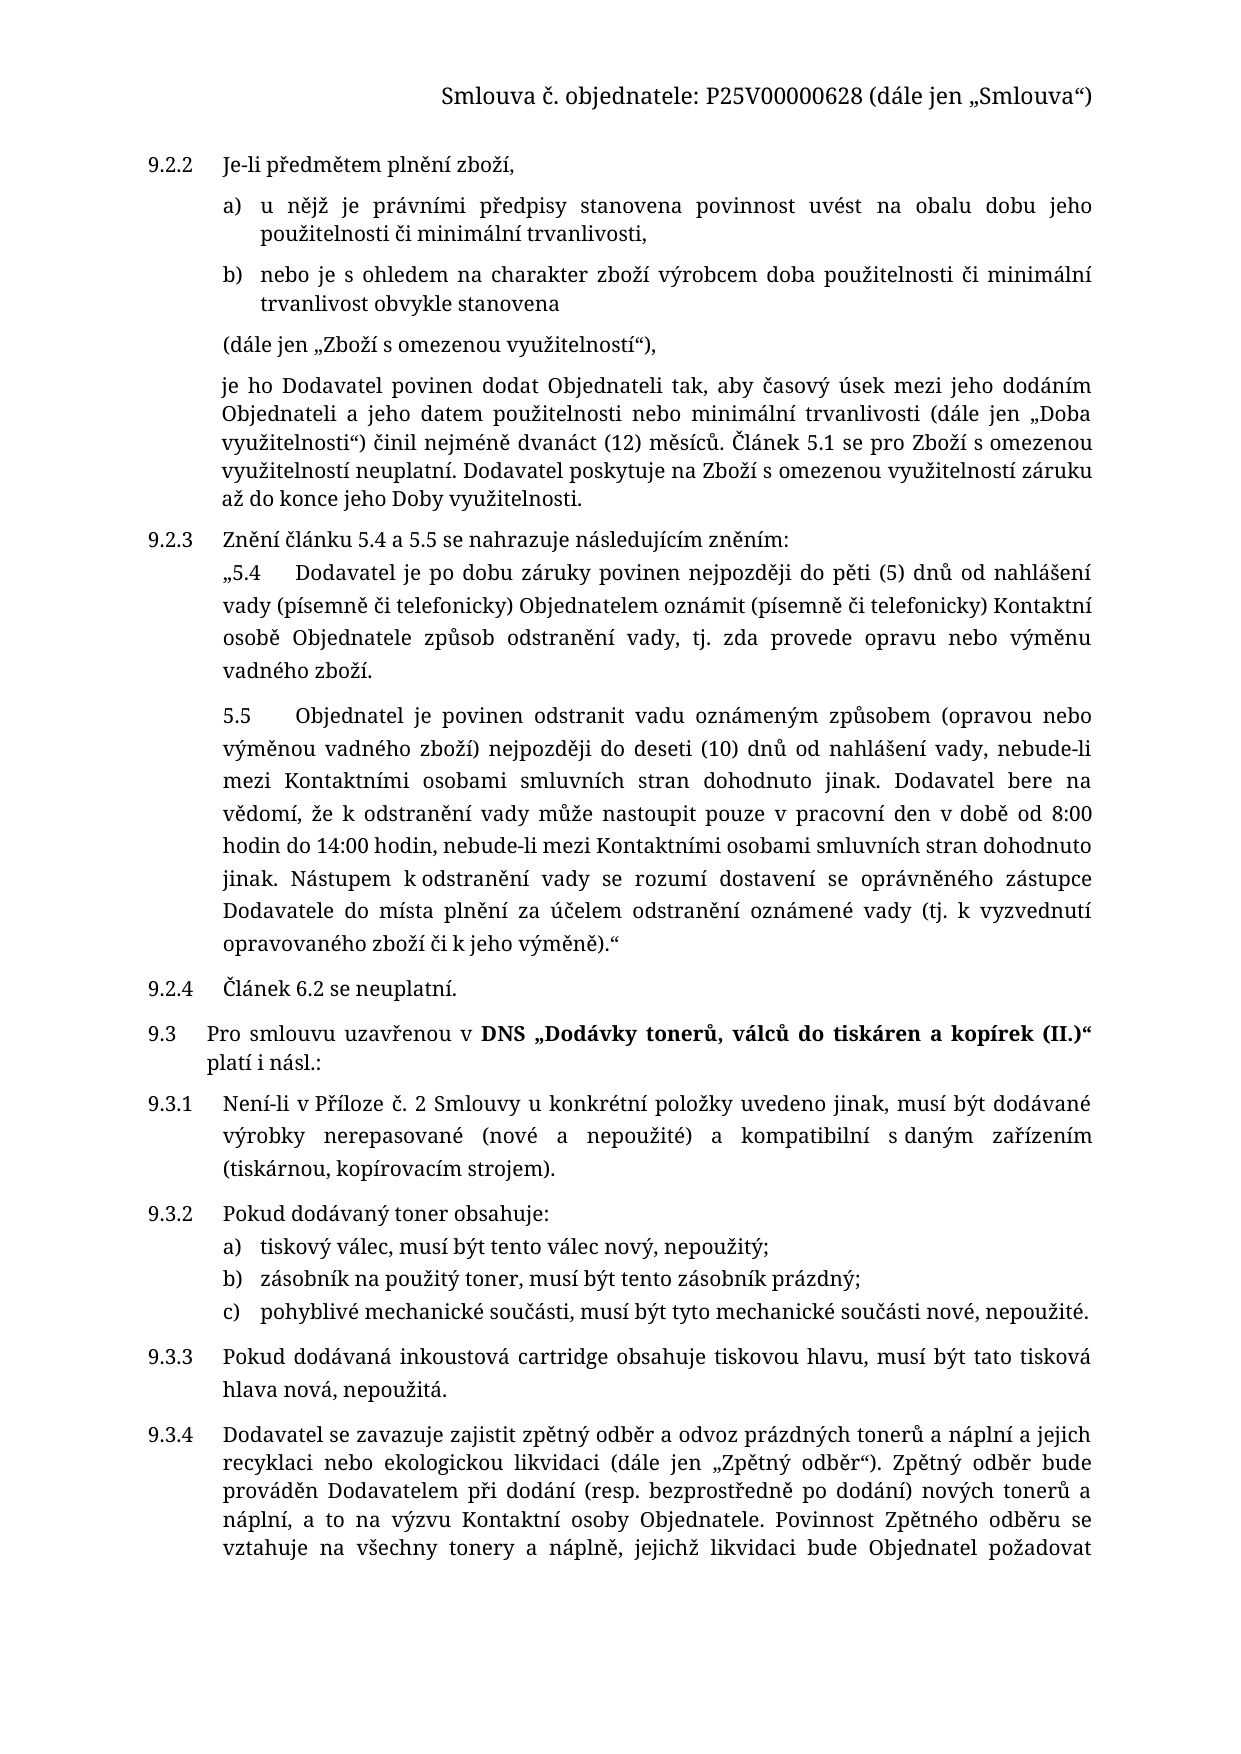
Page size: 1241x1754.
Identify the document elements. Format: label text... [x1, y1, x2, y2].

list Není-li v Příloze č. 2 Smlouvy u konkrétní položky uvedeno jinak, musí být dodávané výrobky nerepasované (nové a nepoužité) a kompatibilní s daným zařízením (tiskárnou, kopírovacím strojem). [148, 1089, 1093, 1182]
list Pokud dodávaná inkoustová cartridge obsahuje tiskovou hlavu, musí být tato tisková hlava nová, nepoužitá. [148, 1342, 1093, 1403]
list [148, 1420, 1093, 1562]
text je ho Dodavatel povinen dodat Objednateli tak, aby časový úsek mezi jeho dodáním Objednateli a jeho datem použitelnosti nebo minimální trvanlivosti (dále jen „Doba využitelnosti“) činil nejméně dvanáct (12) měsíců. Článek 5.1 se pro Zboží s omezenou využitelností neuplatní. Dodavatel poskytuje na Zboží s omezenou využitelností záruku až do konce jeho Doby využitelnosti. [221, 371, 1093, 513]
list Je-li předmětem plnění zboží, [148, 150, 1093, 179]
list tiskový válec, musí být tento válec nový, nepoužitý; [223, 1232, 1093, 1260]
list „5.4 Dodavatel je po dobu záruky povinen nejpozději do pěti (5) dnů od nahlášení vady (písemně či telefonicky) Objednatelem oznámit (písemně či telefonicky) Kontaktní osobě Objednatele způsob odstranění vady, tj. zda provede opravu nebo výměnu vadného zboží. [223, 558, 1093, 684]
list zásobník na použitý toner, musí být tento zásobník prázdný; [223, 1264, 1093, 1293]
list nebo je s ohledem na charakter zboží výrobcem doba použitelnosti či minimální trvanlivost obvykle stanovena [223, 261, 1093, 317]
list pohyblivé mechanické součásti, musí být tyto mechanické součásti nové, nepoužité. [223, 1297, 1093, 1325]
list Pro smlouvu uzavřenou v DNS „Dodávky tonerů, válců do tiskáren a kopírek (II.)“ platí i násl.: [148, 1019, 1093, 1076]
text (dále jen „Zboží s omezenou využitelností“), [223, 330, 1093, 358]
list u nějž je právními předpisy stanovena povinnost uvést na obalu dobu jeho použitelnosti či minimální trvanlivosti, [223, 191, 1093, 248]
list 5.5 Objednatel je povinen odstranit vadu oznámeným způsobem (opravou nebo výměnou vadného zboží) nejpozději do deseti (10) dnů od nahlášení vady, nebude-li mezi Kontaktními osobami smluvních stran dohodnuto jinak. Dodavatel bere na vědomí, že k odstranění vady může nastoupit pouze v pracovní den v době od 8:00 hodin do 14:00 hodin, nebude-li mezi Kontaktními osobami smluvních stran dohodnuto jinak. Nástupem k odstranění vady se rozumí dostavení se oprávněného zástupce Dodavatele do místa plnění za účelem odstranění oznámené vady (tj. k vyzvednutí opravovaného zboží či k jeho výměně).“ [223, 701, 1093, 958]
list Pokud dodávaný toner obsahuje: [148, 1199, 1093, 1228]
list Článek 6.2 se neuplatní. [148, 974, 1093, 1003]
list Znění článku 5.4 a 5.5 se nahrazuje následujícím zněním: [148, 526, 1093, 554]
